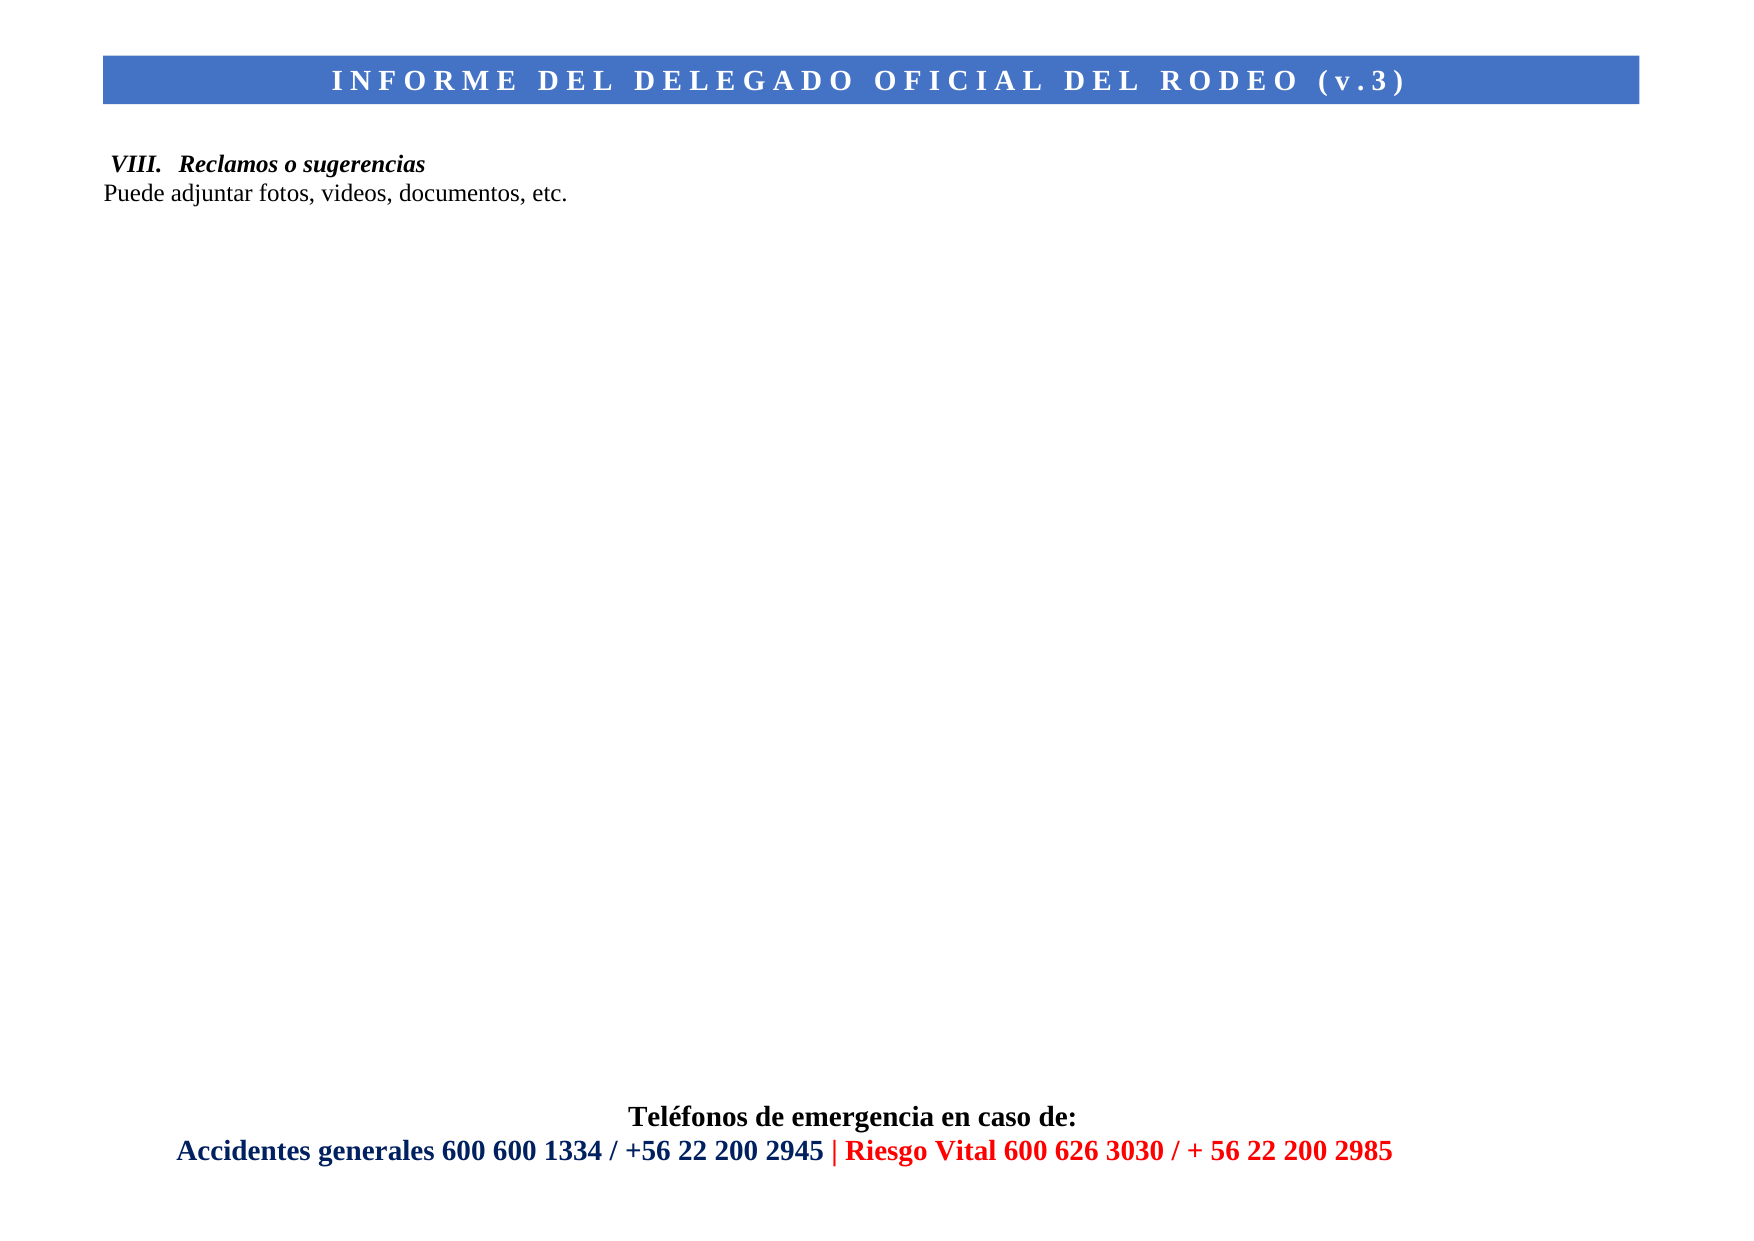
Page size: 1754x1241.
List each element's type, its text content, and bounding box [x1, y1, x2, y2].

list Reclamos o sugerencias [162, 149, 1433, 178]
text Puede adjuntar fotos, videos, documentos, etc. [103, 178, 1433, 207]
